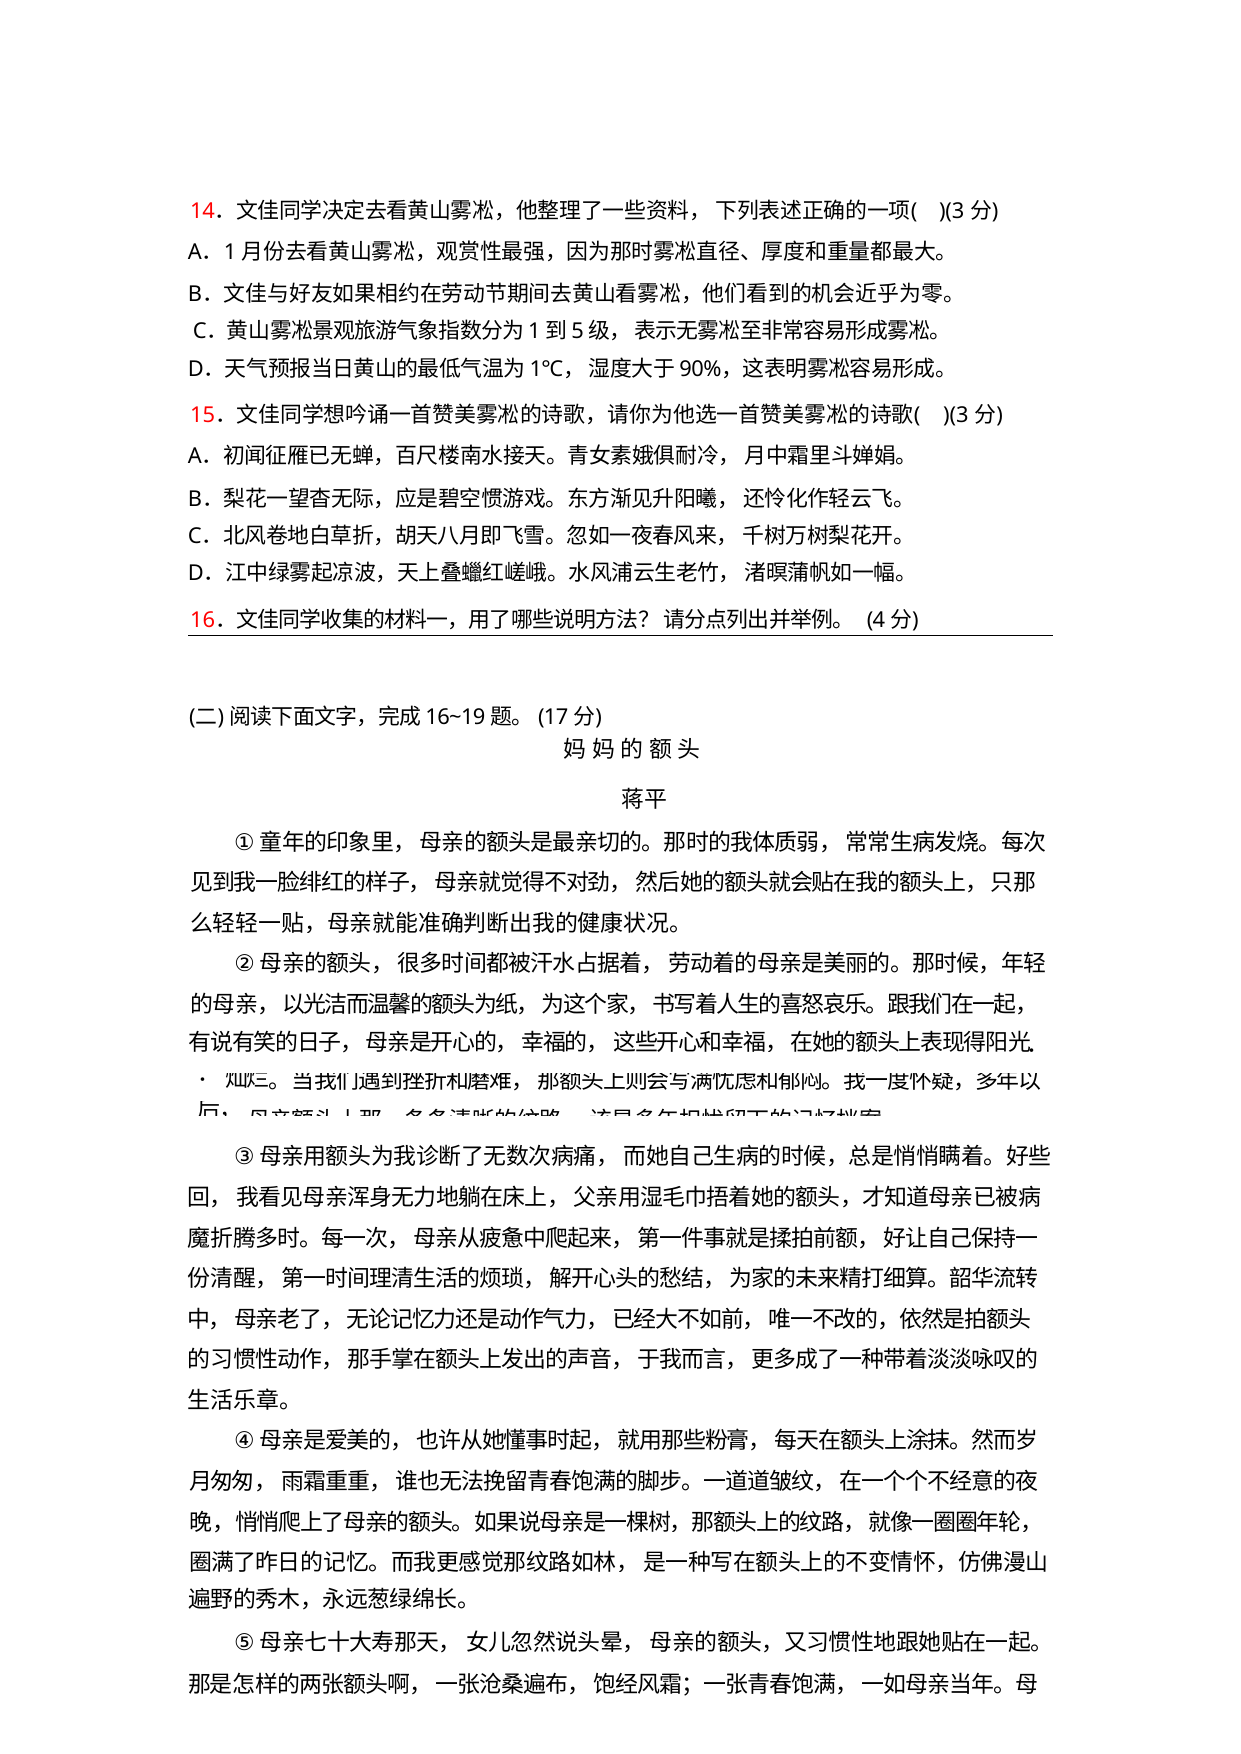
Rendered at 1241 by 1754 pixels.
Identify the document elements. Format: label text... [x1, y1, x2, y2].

text ④母亲是爱美的， 也许从她懂事时起， 就用那些粉膏， 每天在额头上涂抹。然而岁 月匆匆， 雨霜重重， 谁也无法挽留青春饱满的脚步。一道道皱纹， 在一个个不经意的夜 晚，悄悄爬上了母亲的额头。如果说母亲是一棵树，那额头上的纹路， 就像一圈圈年轮， 圈满了昨日的记忆。而我更感觉那纹路如林， 是一种写在额头上的不变情怀，仿佛漫山 [189, 1422, 1053, 1577]
text 15．文佳同学想吟诵一首赞美雾凇的诗歌，请你为他选一首赞美雾凇的诗歌( )(3 分) [190, 399, 1062, 429]
text ②母亲的额头， 很多时间都被汗水占据着， 劳动着的母亲是美丽的。那时候，年轻 的母亲， 以光洁而温馨的额头为纸， 为这个家， 书写着人生的喜怒哀乐。跟我们在一起， [190, 945, 1053, 1019]
text 16．文佳同学收集的材料一，用了哪些说明方法？ 请分点列出并举例。 (4 分) [190, 604, 1062, 633]
text ⑤母亲七十大寿那天， 女儿忽然说头晕， 母亲的额头，又习惯性地跟她贴在一起。 那是怎样的两张额头啊， 一张沧桑遍布， 饱经风霜；一张青春饱满， 一如母亲当年。母 [188, 1624, 1062, 1699]
text 14．文佳同学决定去看黄山雾凇，他整理了一些资料， 下列表述正确的一项( )(3 分) [190, 195, 1062, 224]
text A．1 月份去看黄山雾凇，观赏性最强，因为那时雾凇直径、厚度和重量都最大。 [188, 236, 1062, 265]
text 有说有笑的日子， 母亲是开心的， 幸福的， 这些开心和幸福， 在她的额头上表现得阳光 [188, 1027, 1062, 1056]
text ③母亲用额头为我诊断了无数次病痛， 而她自己生病的时候，总是悄悄瞒着。好些 回， 我看见母亲浑身无力地躺在床上， 父亲用湿毛巾捂着她的额头，才知道母亲已被病 魔折腾多时。每一次， 母亲从疲惫中爬起来， 第一件事就是揉拍前额， 好让自己保持一 份清醒， 第一时间理清生活的烦琐， 解开心头的愁结， 为家的未来精打细算。韶华流转 中， 母亲老了， 无论记忆力还是动作气力， 已经大不如前， 唯一不改的，依然是拍额头 的习惯性动作， 那手掌在额头上发出的声音， 于我而言， 更多成了一种带着淡淡咏叹的 生活乐章。 [187, 1138, 1053, 1415]
text B．梨花一望杳无际，应是碧空惯游戏。东方渐见升阳曦， 还怜化作轻云飞。 C．北风卷地白草折，胡天八月即飞雪。忽如一夜春风来， 千树万树梨花开。 D．江中绿雾起凉波，天上叠蠟红嵯峨。水风浦云生老竹， 渚暝蒲帆如一幅。 [188, 481, 918, 587]
text B．文佳与好友如果相约在劳动节期间去黄山看雾凇，他们看到的机会近乎为零。 C．黄山雾凇景观旅游气象指数分为 1 到 5 级， 表示无雾凇至非常容易形成雾凇。 D．天气预报当日黄山的最低气温为 1℃， 湿度大于 90%，这表明雾凇容易形成。 [188, 276, 962, 383]
text 蒋平 [621, 783, 1062, 813]
text ①童年的印象里， 母亲的额头是最亲切的。那时的我体质弱， 常常生病发烧。每次 见到我一脸绯红的样子， 母亲就觉得不对劲， 然后她的额头就会贴在我的额头上， 只那 么轻轻一贴，母亲就能准确判断出我的健康状况。 [190, 823, 1053, 938]
text (二) 阅读下面文字，完成 16~19 题。 (17 分) [189, 701, 1062, 730]
text 妈 妈 的 额 头 [563, 744, 1062, 783]
text 遍野的秀木，永远葱绿绵长。 [188, 1584, 1062, 1614]
text A．初闻征雁已无蝉，百尺楼南水接天。青女素娥俱耐冷， 月中霜里斗婵娟。 [188, 440, 1062, 469]
